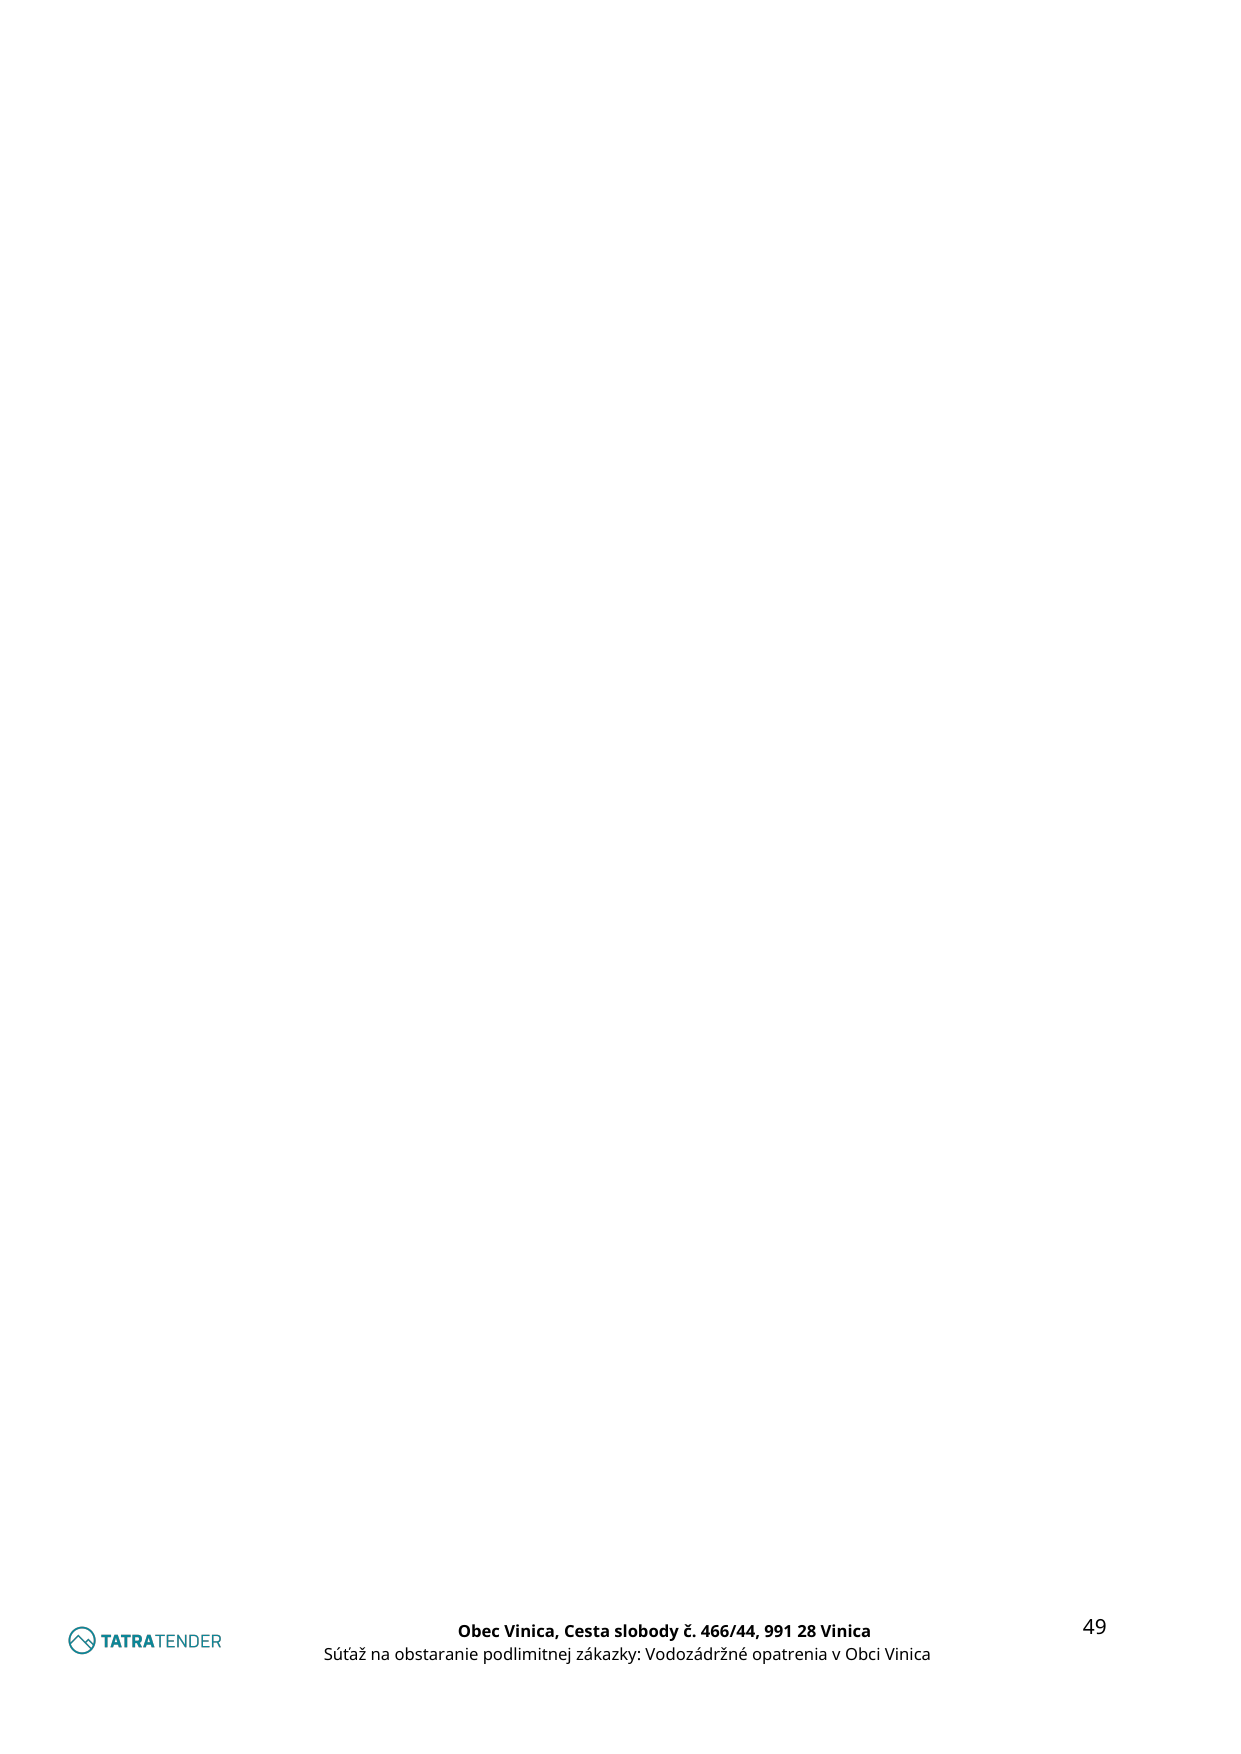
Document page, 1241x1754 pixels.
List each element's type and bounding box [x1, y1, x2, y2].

picture [61, 1614, 234, 1666]
